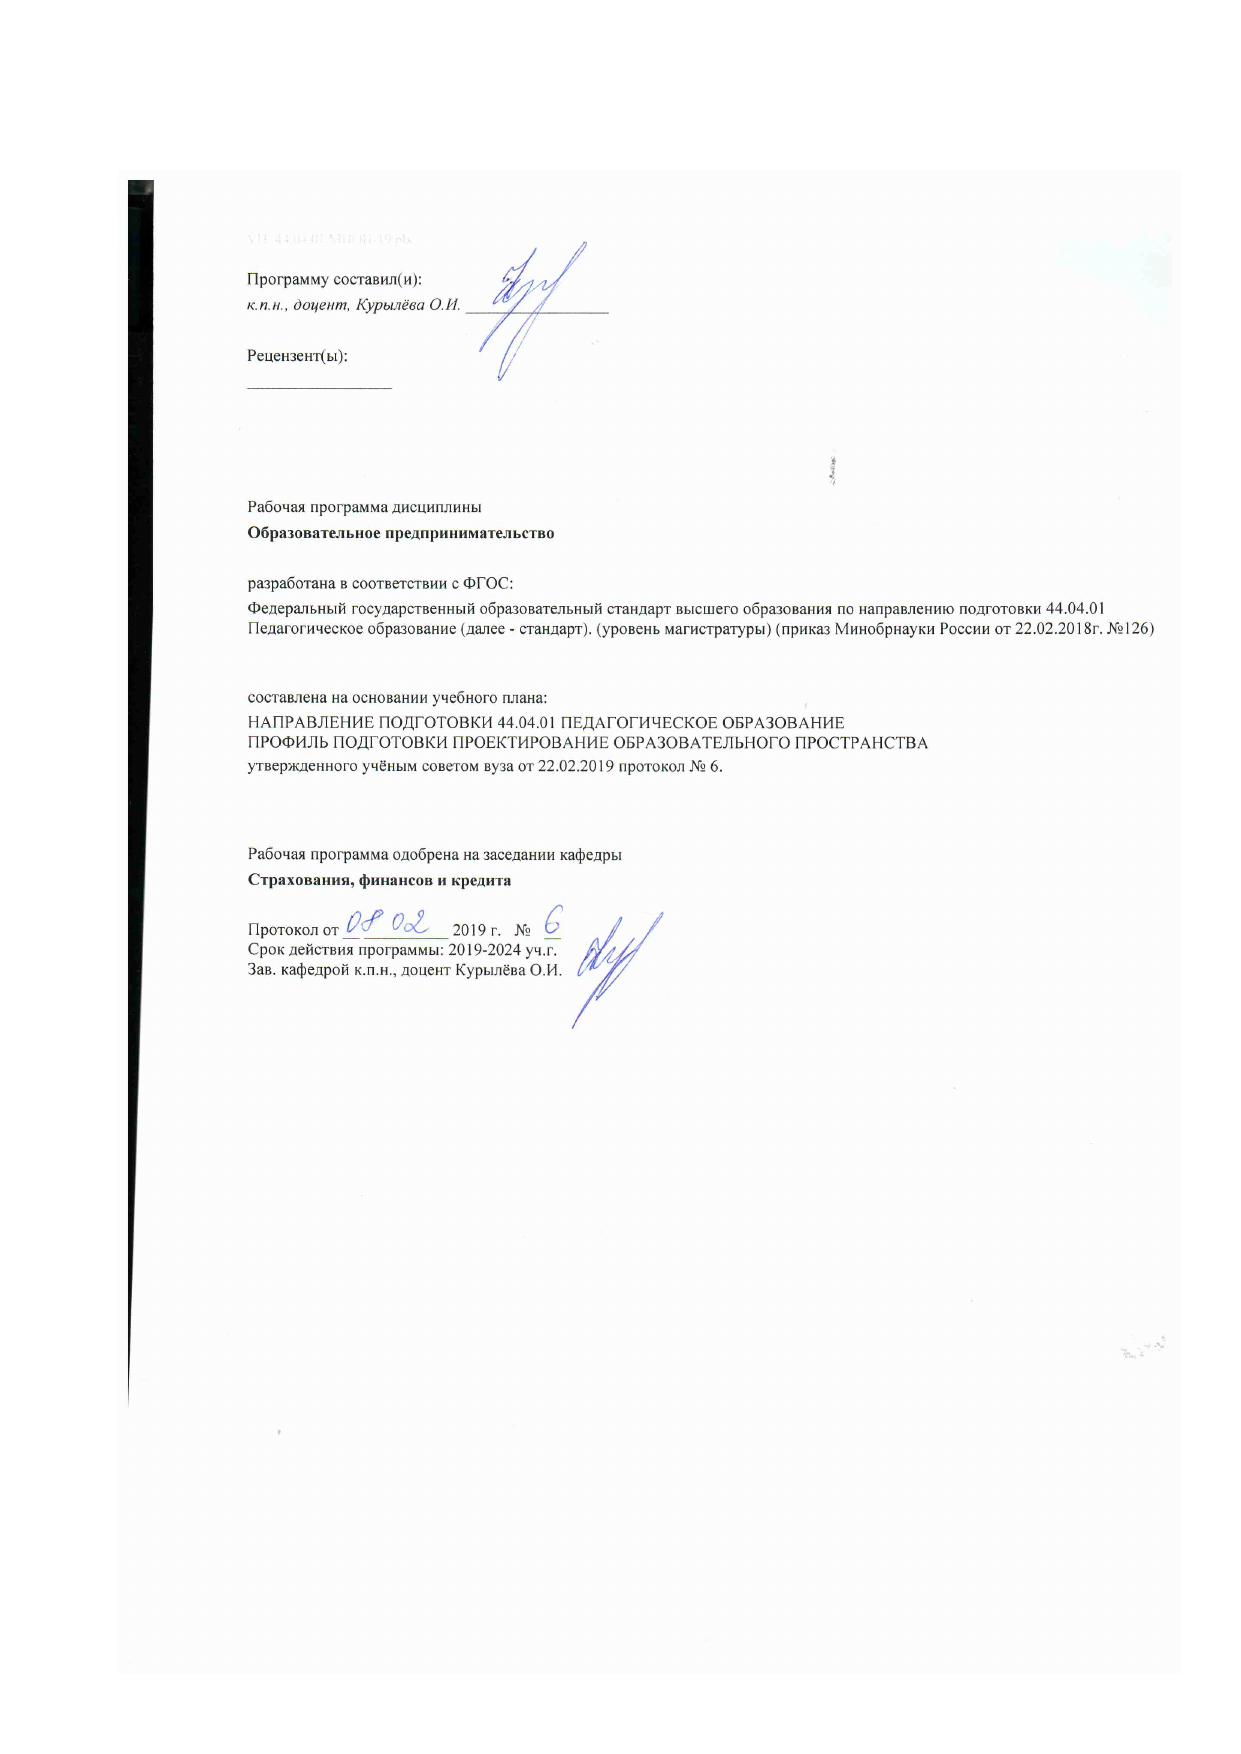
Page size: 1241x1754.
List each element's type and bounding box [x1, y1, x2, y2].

picture [118, 170, 1182, 1674]
